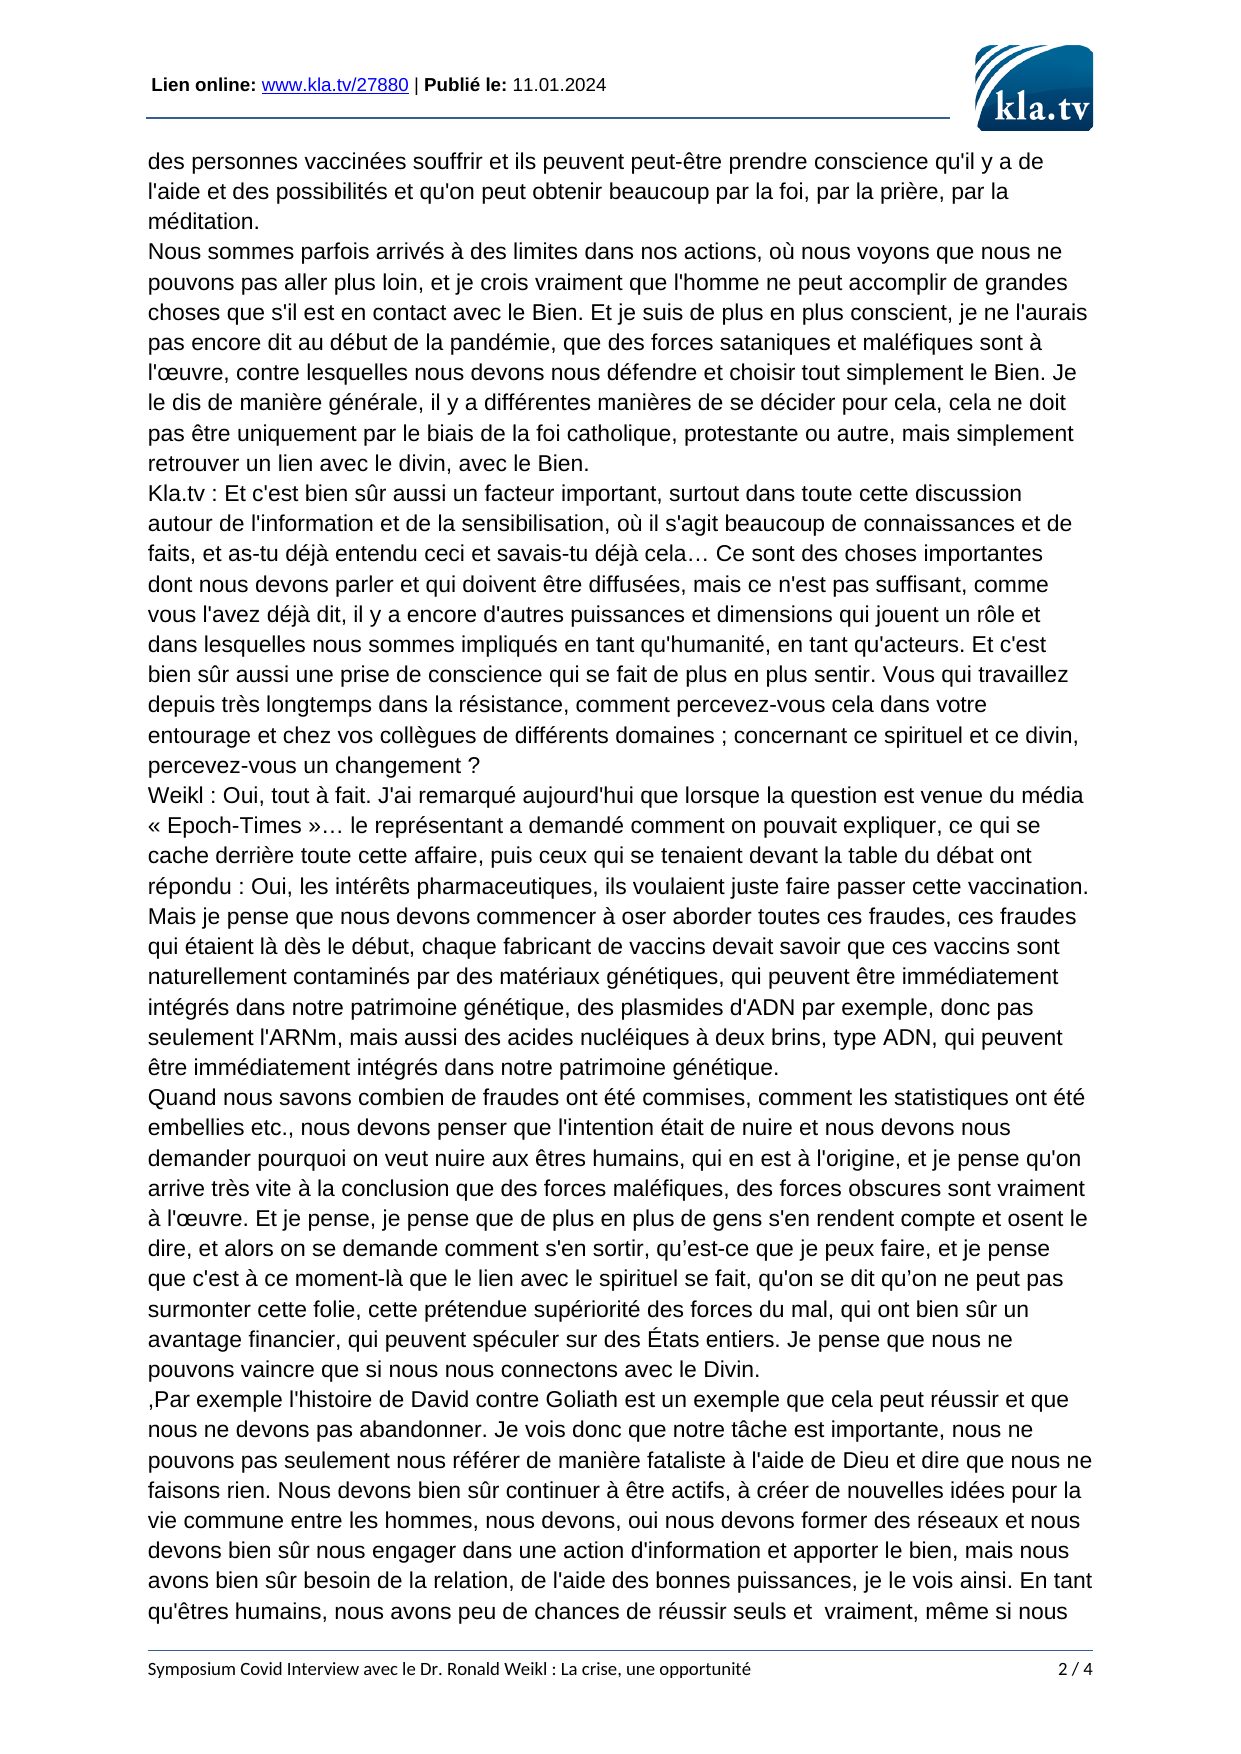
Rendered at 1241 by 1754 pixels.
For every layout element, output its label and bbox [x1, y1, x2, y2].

text [148, 148, 1093, 1624]
